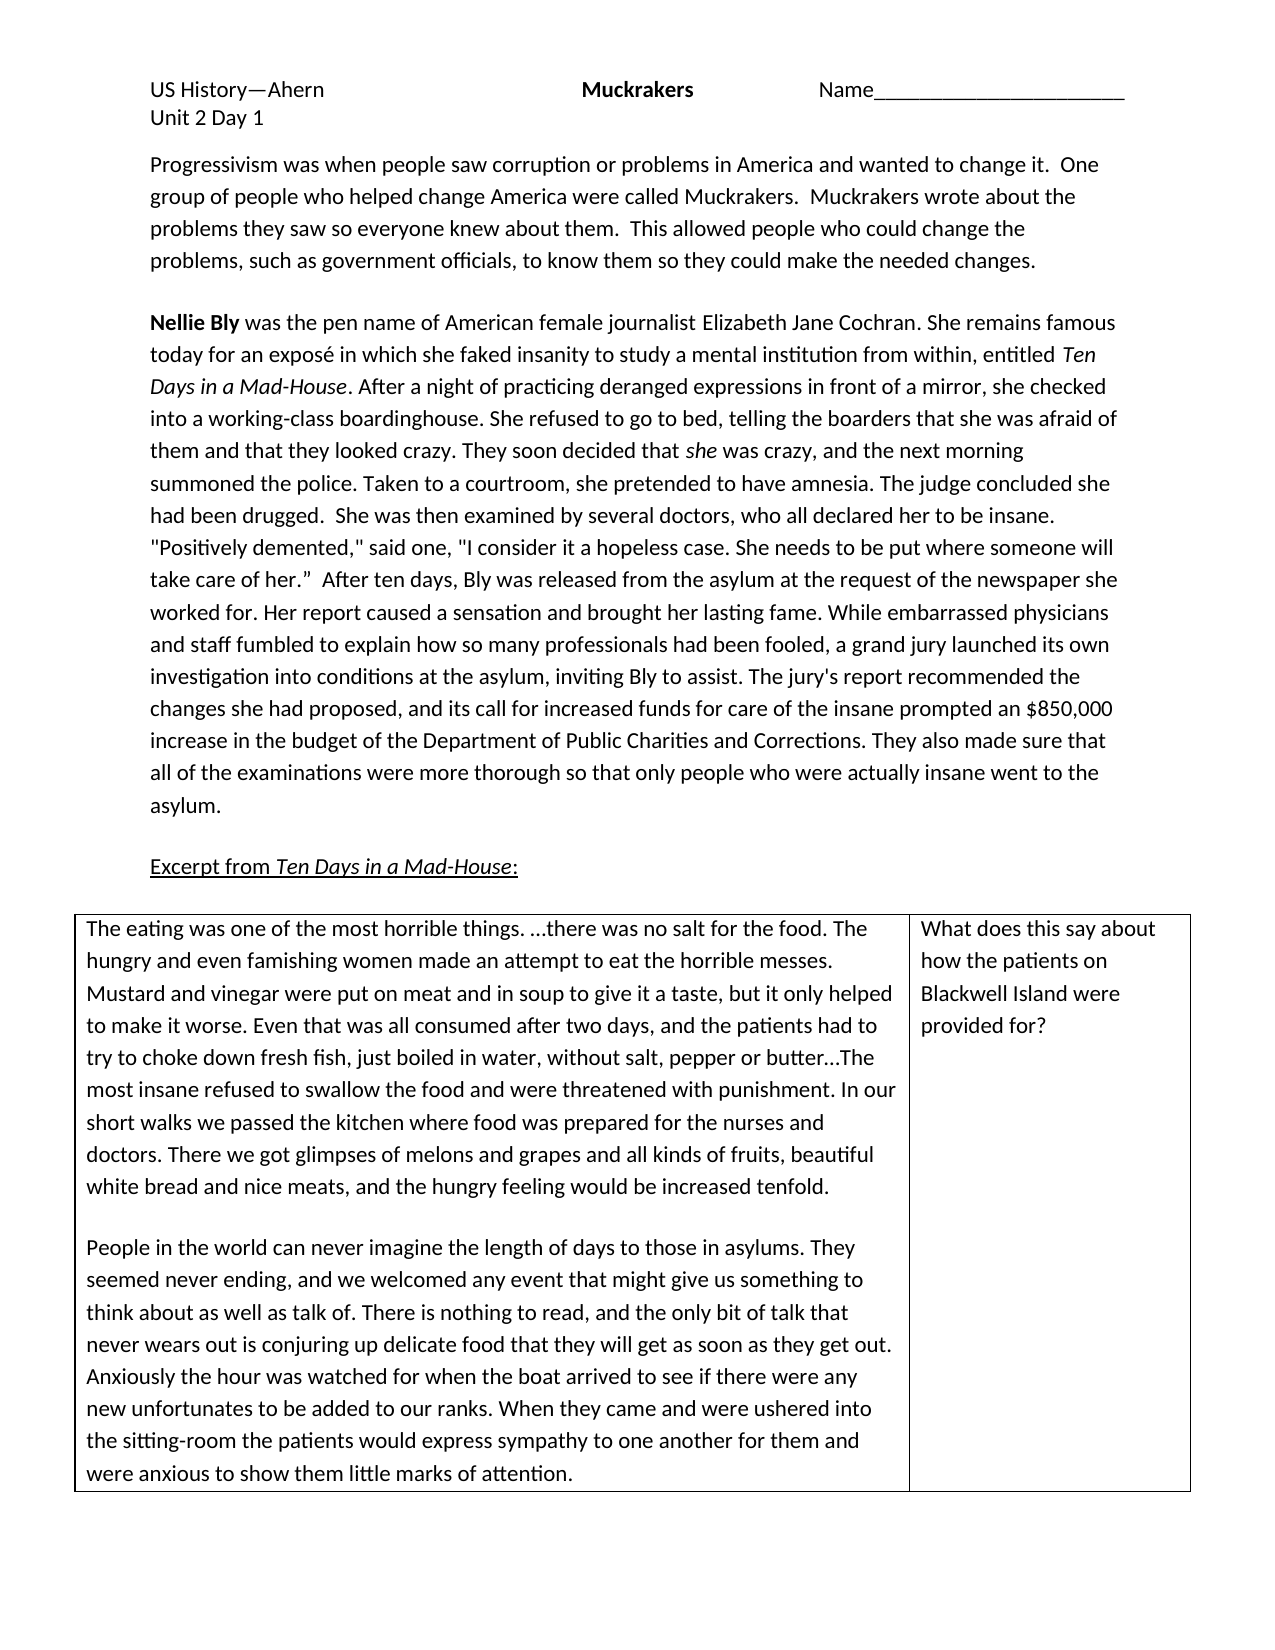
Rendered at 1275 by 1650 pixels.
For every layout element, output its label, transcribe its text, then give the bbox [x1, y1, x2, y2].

text Progressivism was when people saw corruption or problems in America and wanted to change it. One group of people who helped change America were called Muckrakers. Muckrakers wrote about the problems they saw so everyone knew about them. This allowed people who could change the problems, such as government officials, to know them so they could make the needed changes. [150, 150, 1125, 274]
table_header The eating was one of the most horrible things. …there was no salt for the food. The hungry and even famishing women made an attempt to eat the horrible messes. Mustard and vinegar were put on meat and in soup to give it a taste, but it only helped to make it worse. Even that was all consumed after two days, and the patients had to try to choke down fresh fish, just boiled in water, without salt, pepper or butter…The most insane refused to swallow the food and were threatened with punishment. In our short walks we passed the kitchen where food was prepared for the nurses and doctors. There we got glimpses of melons and grapes and all kinds of fruits, beautiful white bread and nice meats, and the hungry feeling would be increased tenfold. People in the world can never imagine the length of days to those in asylums. They seemed never ending, and we welcomed any event that might give us something to think about as well as talk of. There is nothing to read, and the only bit of talk that never wears out is conjuring up delicate food that they will get as soon as they get out. Anxiously the hour was watched for when the boat arrived to see if there were any new unfortunates to be added to our ranks. When they came and were ushered into the sitting-room the patients would express sympathy to one another for them and were anxious to show them little marks of attention. [76, 915, 909, 1491]
text Excerpt from Ten Days in a Mad-House: [150, 852, 1125, 880]
table_header What does this say about how the patients on Blackwell Island were provided for? [910, 915, 1190, 1491]
text Nellie Bly was the pen name of American female journalist Elizabeth Jane Cochran. She remains famous today for an exposé in which she faked insanity to study a mental institution from within, entitled Ten Days in a Mad-House. After a night of practicing deranged expressions in front of a mirror, she checked into a working-class boardinghouse. She refused to go to bed, telling the boarders that she was afraid of them and that they looked crazy. They soon decided that she was crazy, and the next morning summoned the police. Taken to a courtroom, she pretended to have amnesia. The judge concluded she had been drugged. She was then examined by several doctors, who all declared her to be insane. "Positively demented," said one, "I consider it a hopeless case. She needs to be put where someone will take care of her.” After ten days, Bly was released from the asylum at the request of the newspaper she worked for. Her report caused a sensation and brought her lasting fame. While embarrassed physicians and staff fumbled to explain how so many professionals had been fooled, a grand jury launched its own investigation into conditions at the asylum, inviting Bly to assist. The jury's report recommended the changes she had proposed, and its call for increased funds for care of the insane prompted an $850,000 increase in the budget of the Department of Public Charities and Corrections. They also made sure that all of the examinations were more thorough so that only people who were actually insane went to the asylum. [150, 308, 1125, 819]
